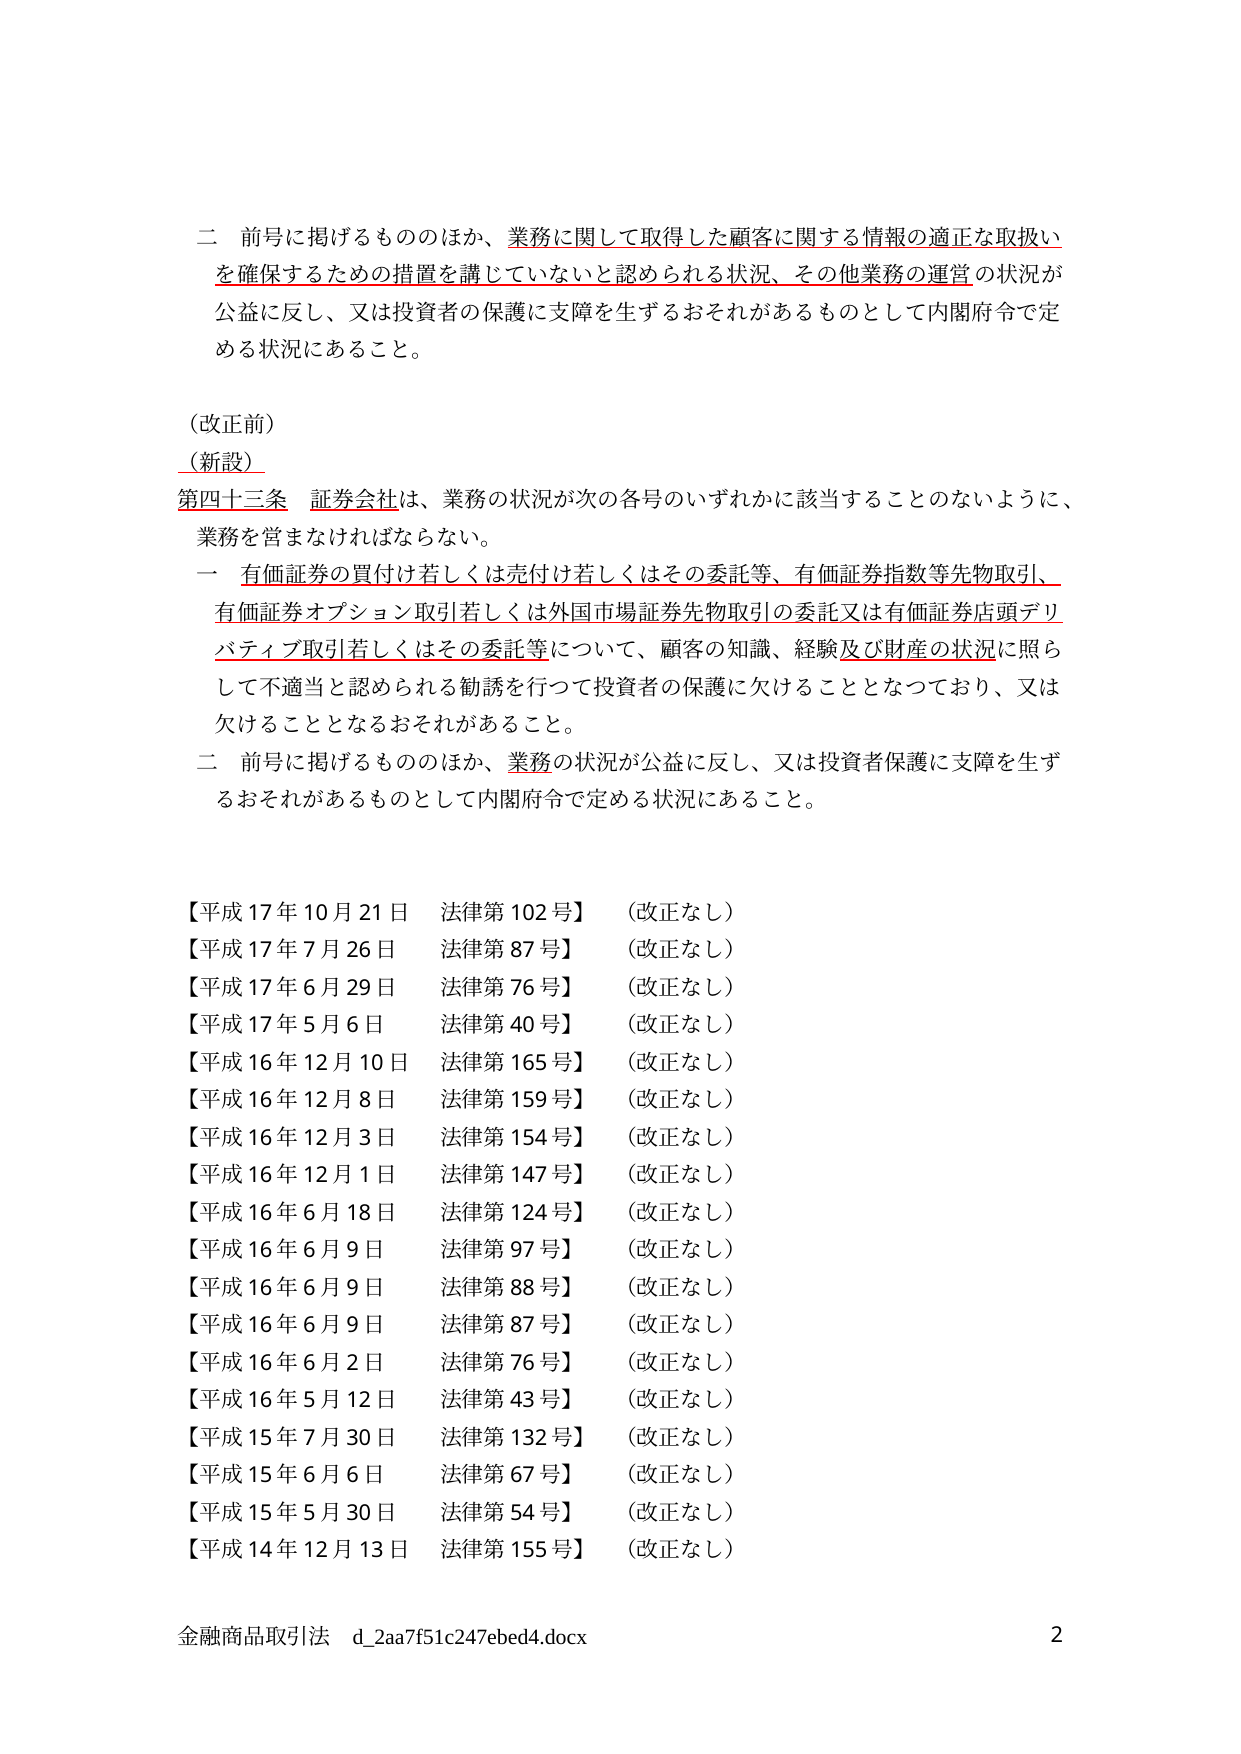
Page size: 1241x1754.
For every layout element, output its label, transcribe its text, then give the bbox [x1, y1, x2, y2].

text 【平成16年12月1日 法律第147号】 （改正なし） [177, 1154, 1063, 1192]
text 【平成16年12月10日 法律第165号】 （改正なし） [177, 1042, 1063, 1079]
text 第四十三条 証券会社は、業務の状況が次の各号のいずれかに該当することのないように、業務を営まなければならない。 [177, 479, 1063, 554]
text 【平成16年6月18日 法律第124号】 （改正なし） [177, 1192, 1063, 1229]
text 【平成14年12月13日 法律第155号】 （改正なし） [177, 1529, 1063, 1567]
text （改正前） [177, 404, 1063, 442]
text 【平成15年7月30日 法律第132号】 （改正なし） [177, 1417, 1063, 1454]
text （新設） [177, 442, 1063, 479]
text 【平成16年6月9日 法律第88号】 （改正なし） [177, 1267, 1063, 1304]
text 【平成16年5月12日 法律第43号】 （改正なし） [177, 1379, 1063, 1417]
text 【平成17年5月6日 法律第40号】 （改正なし） [177, 1004, 1063, 1042]
text 【平成16年12月8日 法律第159号】 （改正なし） [177, 1079, 1063, 1117]
text 【平成15年6月6日 法律第67号】 （改正なし） [177, 1454, 1063, 1492]
text 二 前号に掲げるもののほか、業務の状況が公益に反し、又は投資者保護に支障を生ずるおそれがあるものとして内閣府令で定める状況にあること。 [196, 742, 1063, 817]
text 【平成17年7月26日 法律第87号】 （改正なし） [177, 929, 1063, 967]
text 一 有価証券の買付け若しくは売付け若しくはその委託等、有価証券指数等先物取引、有価証券オプション取引若しくは外国市場証券先物取引の委託又は有価証券店頭デリバティブ取引若しくはその委託等について、顧客の知識、経験及び財産の状況に照らして不適当と認められる勧誘を行つて投資者の保護に欠けることとなつており、又は欠けることとなるおそれがあること。 [196, 554, 1063, 742]
text 【平成17年10月21日 法律第102号】 （改正なし） [177, 892, 1063, 929]
text 【平成16年6月9日 法律第97号】 （改正なし） [177, 1229, 1063, 1267]
text 【平成16年12月3日 法律第154号】 （改正なし） [177, 1117, 1063, 1154]
text 二 前号に掲げるもののほか、業務に関して取得した顧客に関する情報の適正な取扱いを確保するための措置を講じていないと認められる状況、その他業務の運営の状況が公益に反し、又は投資者の保護に支障を生ずるおそれがあるものとして内閣府令で定める状況にあること。 [196, 217, 1063, 367]
text 【平成15年5月30日 法律第54号】 （改正なし） [177, 1492, 1063, 1529]
text 【平成16年6月9日 法律第87号】 （改正なし） [177, 1304, 1063, 1342]
text 【平成17年6月29日 法律第76号】 （改正なし） [177, 967, 1063, 1004]
text 【平成16年6月2日 法律第76号】 （改正なし） [177, 1342, 1063, 1379]
